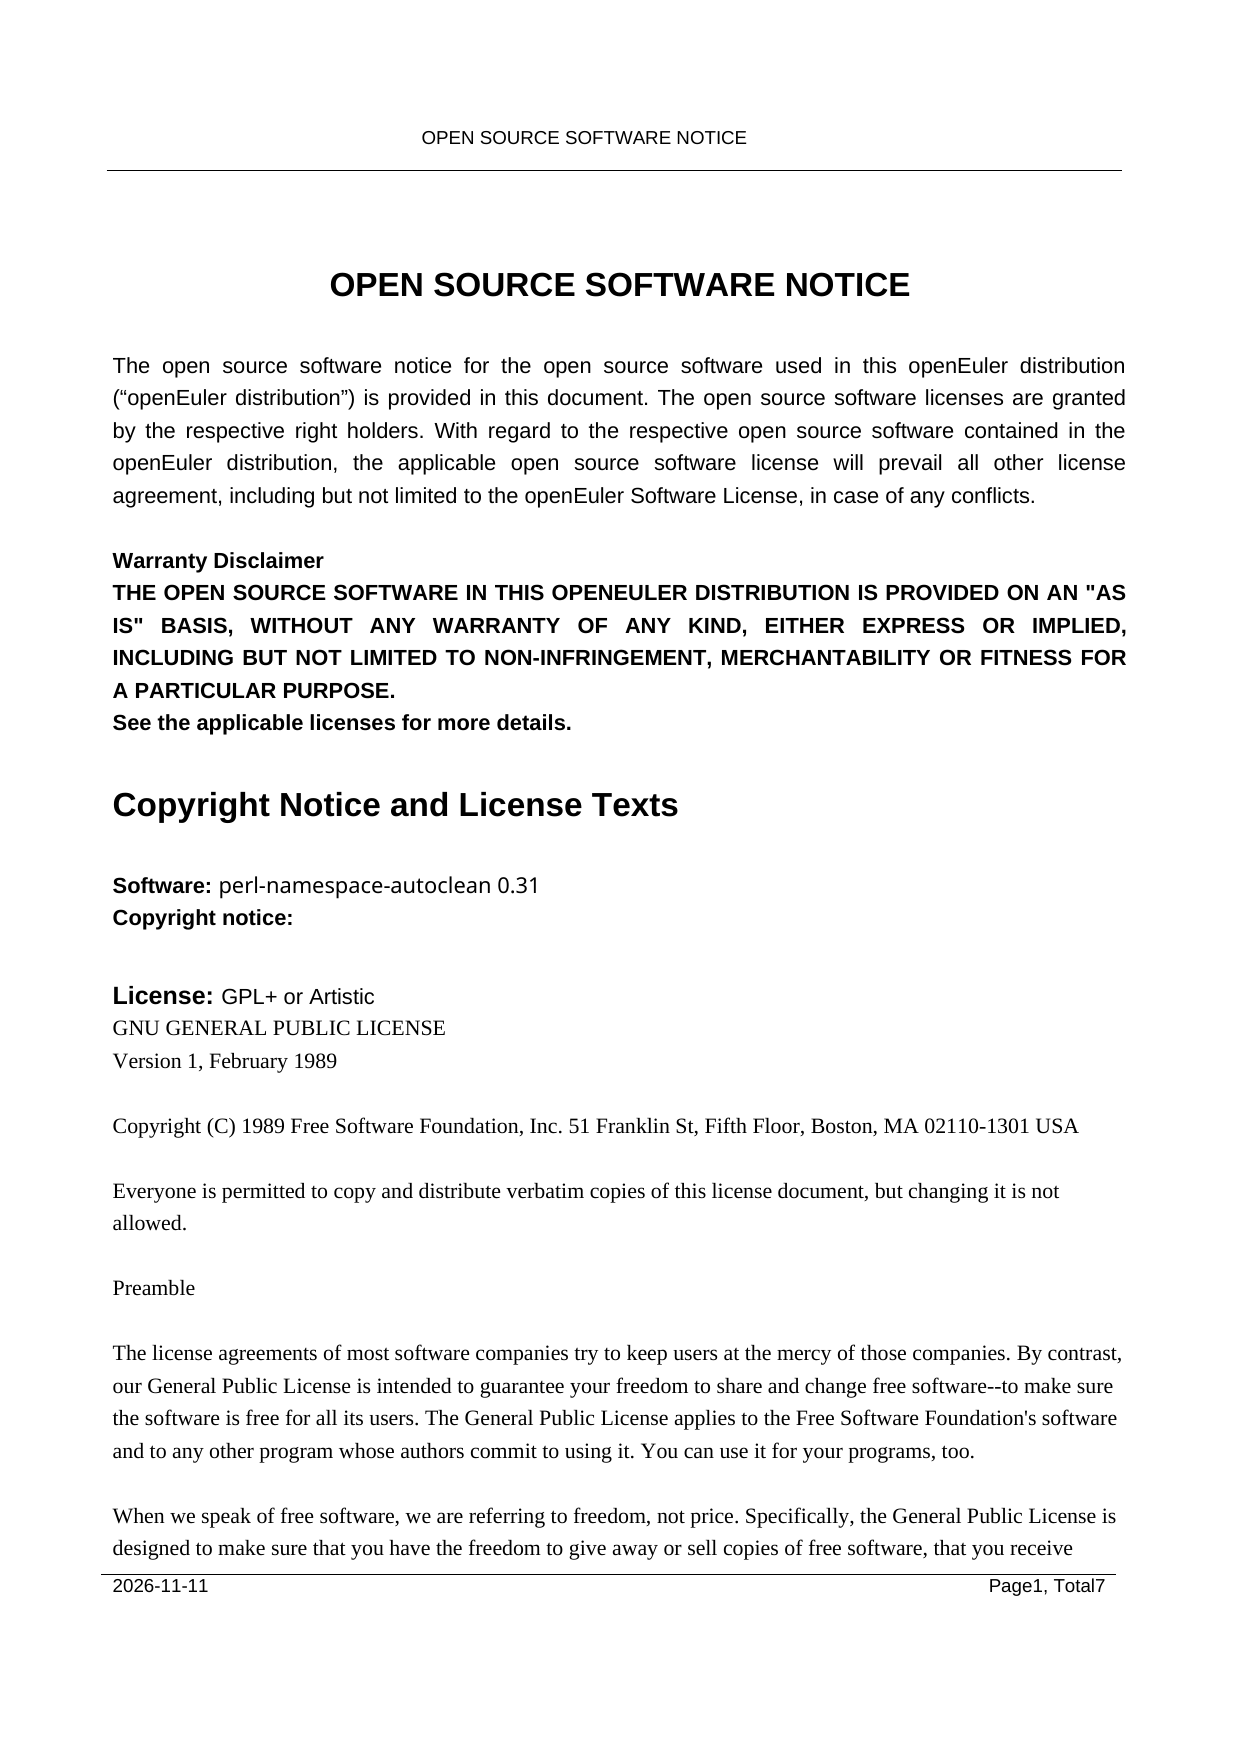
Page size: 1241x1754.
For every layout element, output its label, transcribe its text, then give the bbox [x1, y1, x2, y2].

text Warranty Disclaimer [112, 544, 1128, 576]
text Copyright notice: [112, 901, 1128, 934]
text OPEN SOURCE SOFTWARE NOTICE [112, 251, 1128, 316]
text THE OPEN SOURCE SOFTWARE IN THIS OPENEULER DISTRIBUTION IS PROVIDED ON AN "AS IS" BASIS, WITHOUT ANY WARRANTY OF ANY KIND, EITHER EXPRESS OR IMPLIED, INCLUDING BUT NOT LIMITED TO NON-INFRINGEMENT, MERCHANTABILITY OR FITNESS FOR A PARTICULAR PURPOSE. See the applicable licenses for more details. [112, 576, 1128, 739]
text License: GPL+ or Artistic [112, 979, 1128, 1012]
text The open source software notice for the open source software used in this openEuler distribution (“openEuler distribution”) is provided in this document. The open source software licenses are granted by the respective right holders. With regard to the respective open source software contained in the openEuler distribution, the applicable open source software license will prevail all other license agreement, including but not limited to the openEuler Software License, in case of any conflicts. [112, 349, 1128, 511]
title Software: perl-namespace-autoclean 0.31 [112, 869, 1128, 901]
text Copyright Notice and License Texts [112, 771, 1128, 836]
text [112, 1012, 1128, 1564]
